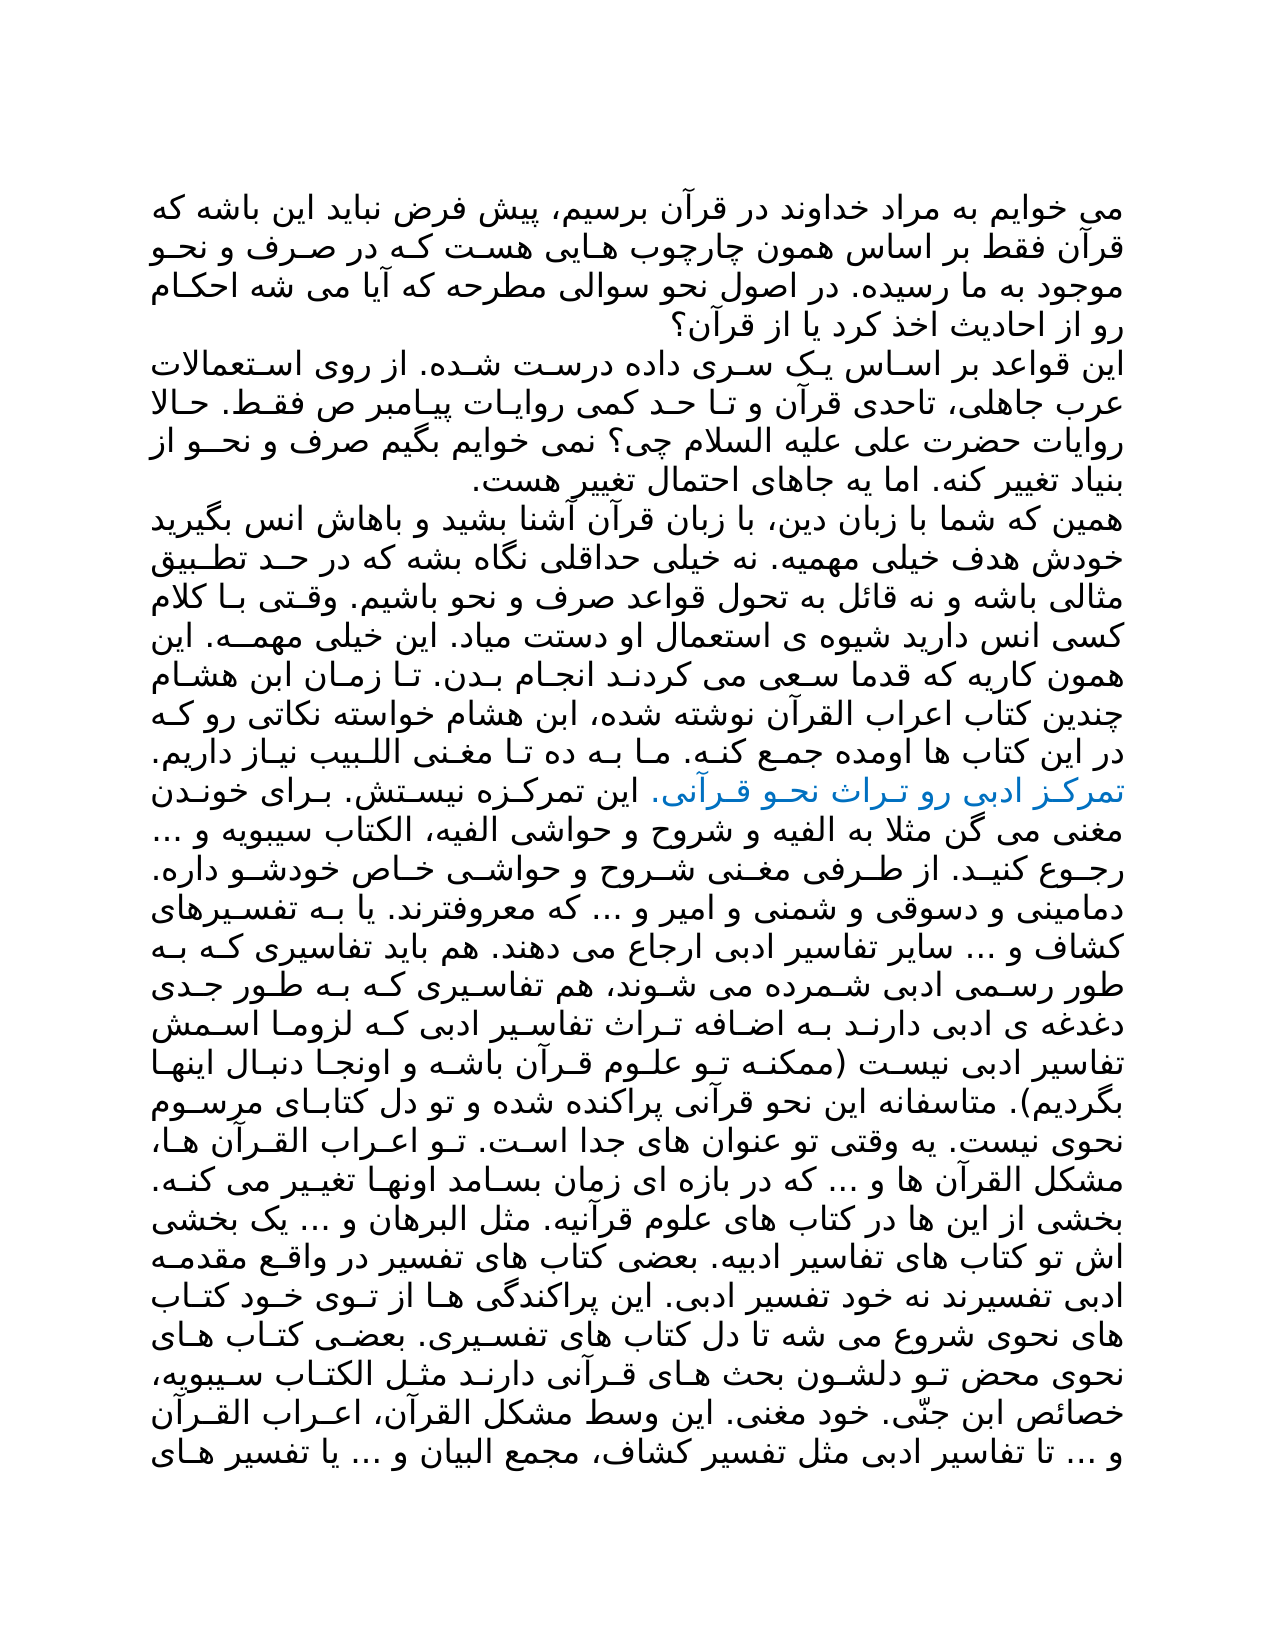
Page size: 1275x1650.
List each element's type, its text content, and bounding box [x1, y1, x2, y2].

text این قواعد بر اساس یک سری داده درست شده. از روی استعمالات عرب جاهلی، تاحدی قرآن و تا حد کمی روایات پیامبر ص فقط. حالا روایات حضرت علی علیه السلام چی؟ نمی خوایم بگیم صرف و نحو از بنیاد تغییر کنه. اما یه جاهای احتمال تغییر هست. [150, 344, 1125, 500]
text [150, 500, 1125, 1471]
text می خوایم به مراد خداوند در قرآن برسیم، پیش فرض نباید این باشه که قرآن فقط بر اساس همون چارچوب هایی هست که در صرف و نحو موجود به ما رسیده. در اصول نحو سوالی مطرحه که آیا می شه احکام رو از احادیث اخذ کرد یا از قرآن؟ [150, 189, 1125, 344]
